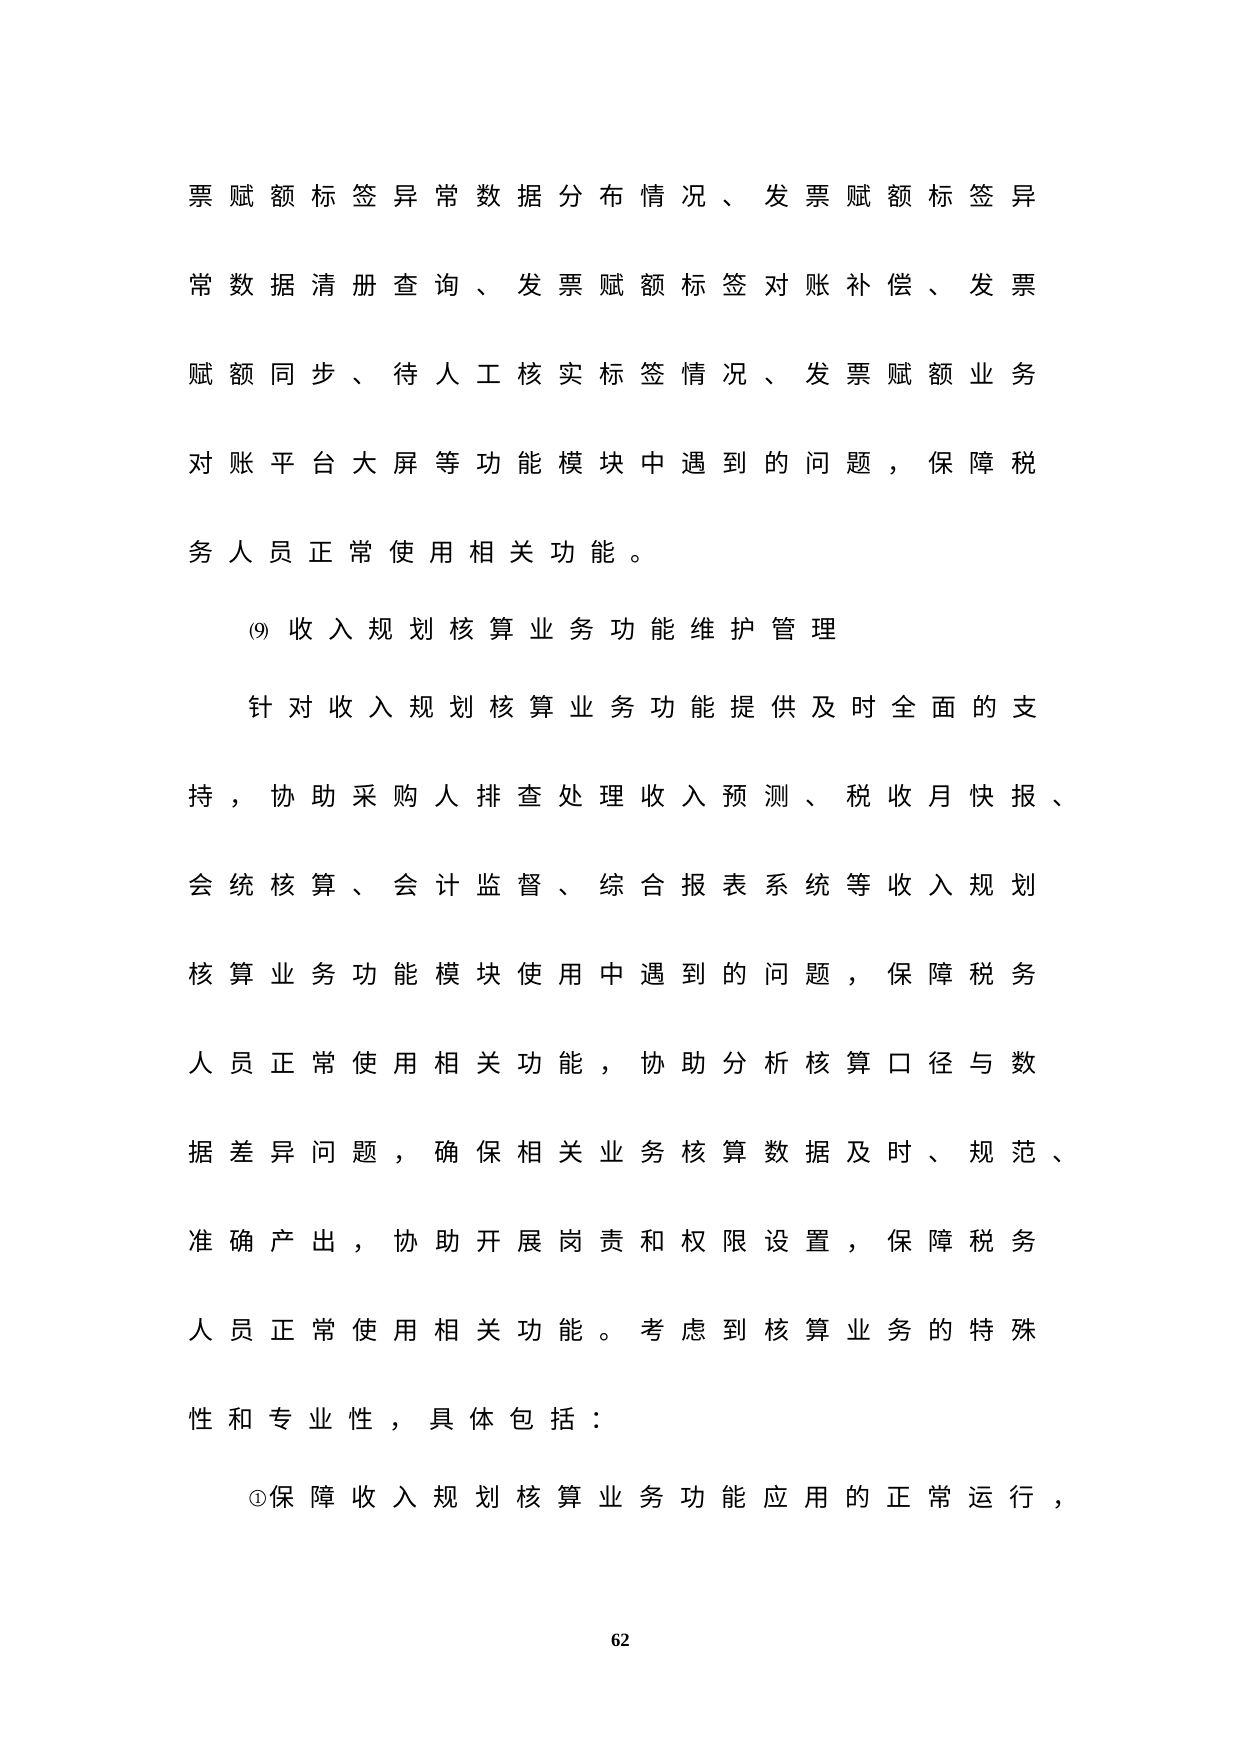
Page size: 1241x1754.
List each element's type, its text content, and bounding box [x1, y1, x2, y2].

text ⑼收入规划核算业务功能维护管理 [188, 598, 1052, 658]
text 针对收入规划核算业务功能提供及时全面的支持，协助采购人排查处理收入预测、税收月快报、会统核算、会计监督、综合报表系统等收入规划核算业务功能模块使用中遇到的问题，保障税务人员正常使用相关功能，协助分析核算口径与数据差异问题，确保相关业务核算数据及时、规范、准确产出，协助开展岗责和权限设置，保障税务人员正常使用相关功能。考虑到核算业务的特殊性和专业性，具体包括： [188, 676, 1052, 1448]
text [188, 164, 1052, 580]
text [188, 1466, 1052, 1525]
